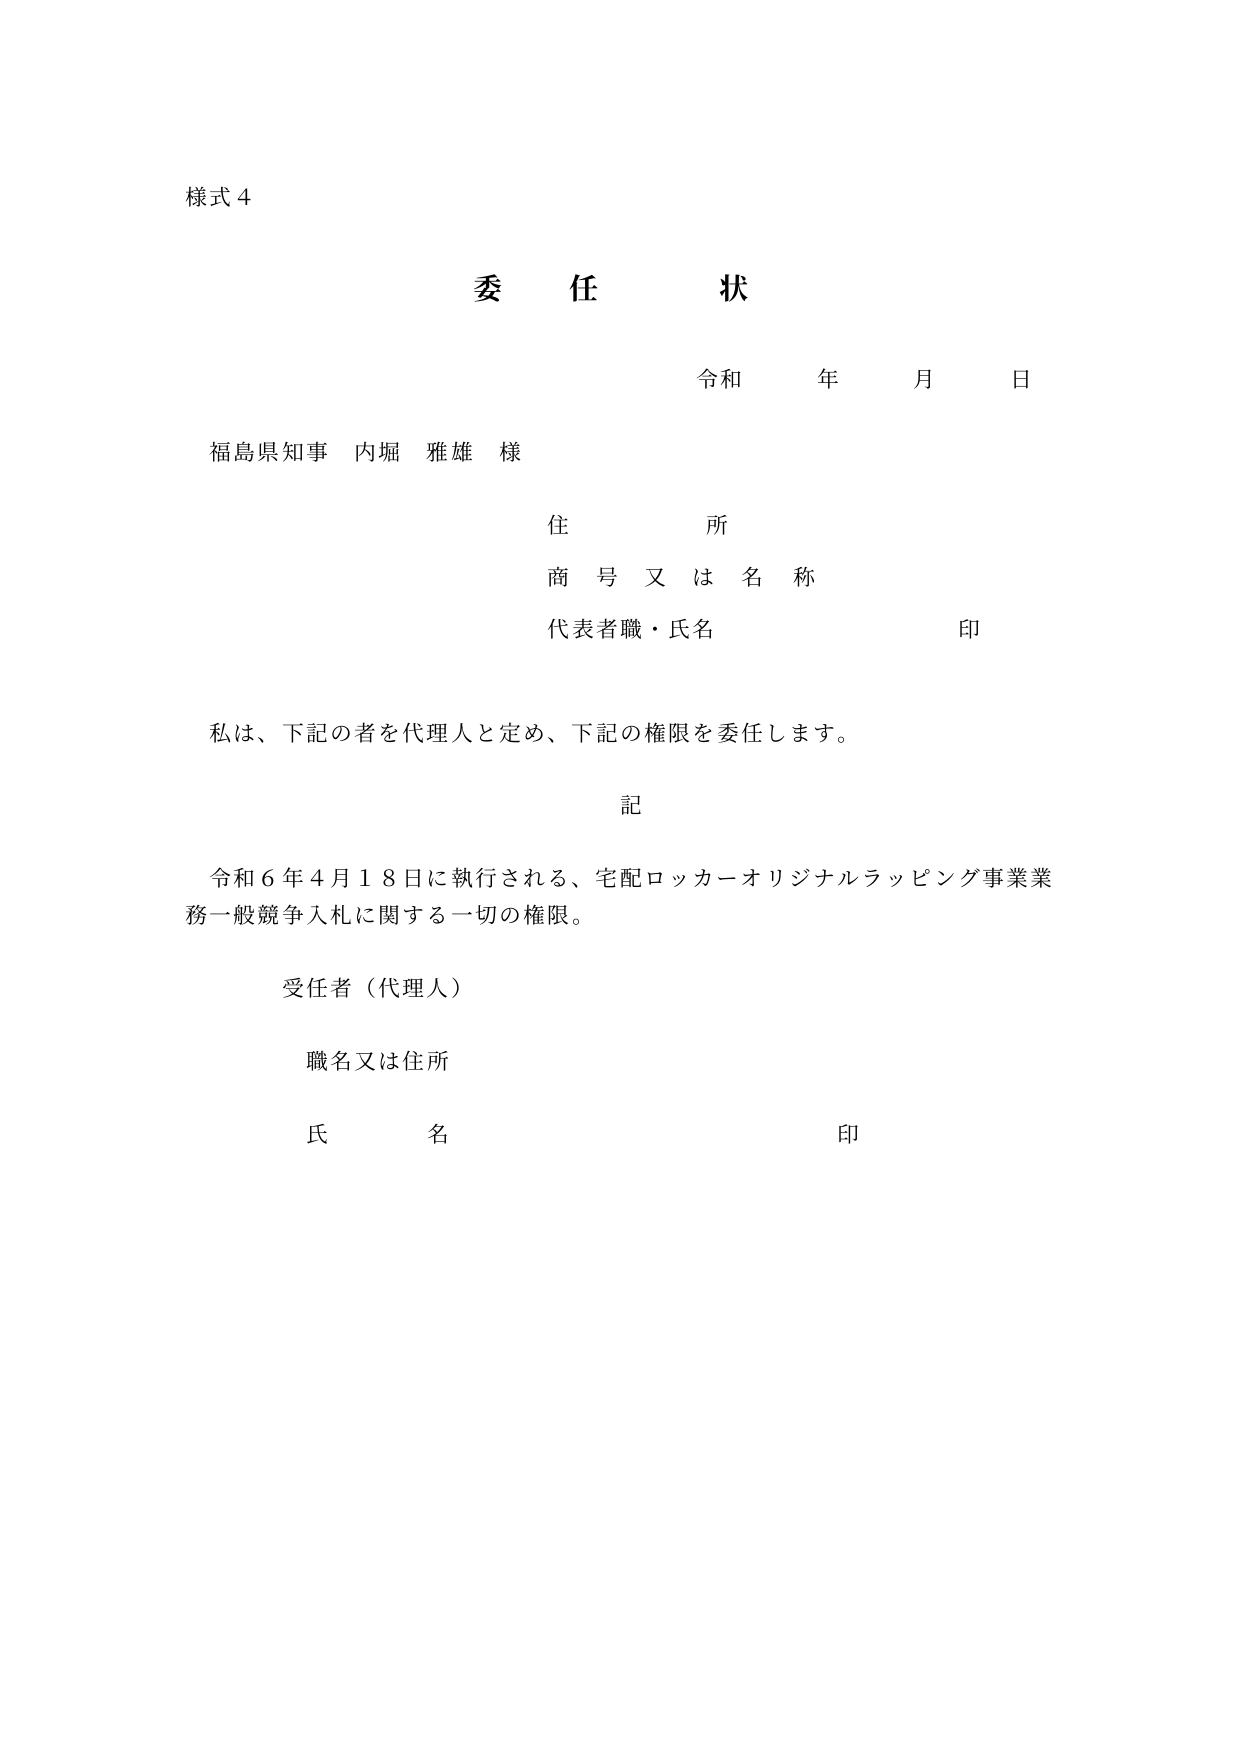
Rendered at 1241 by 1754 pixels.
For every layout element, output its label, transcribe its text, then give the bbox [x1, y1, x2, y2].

subtitle 記 [185, 786, 1055, 823]
text 令和 年 月 日 [185, 359, 1034, 396]
subtitle 委任状 [185, 250, 1055, 323]
text 様式４ [185, 177, 1055, 214]
text 福島県知事 内堀 雅雄 様 [185, 432, 1055, 469]
text 氏 名 印 [301, 1114, 1055, 1151]
subtitle 私は、下記の者を代理人と定め、下記の権限を委任します。 [185, 713, 1055, 750]
text 令和６年４月１８日に執行される、宅配ロッカーオリジナルラッピング事業業務一般競争入札に関する一切の権限。 [185, 859, 1055, 932]
text 商号又は名称 [533, 558, 1055, 594]
text 受任者（代理人） [185, 968, 1055, 1005]
text 職名又は住所 [301, 1041, 1055, 1078]
text 代表者職・氏名 印 [533, 610, 1055, 646]
text 住所 [533, 505, 1055, 542]
